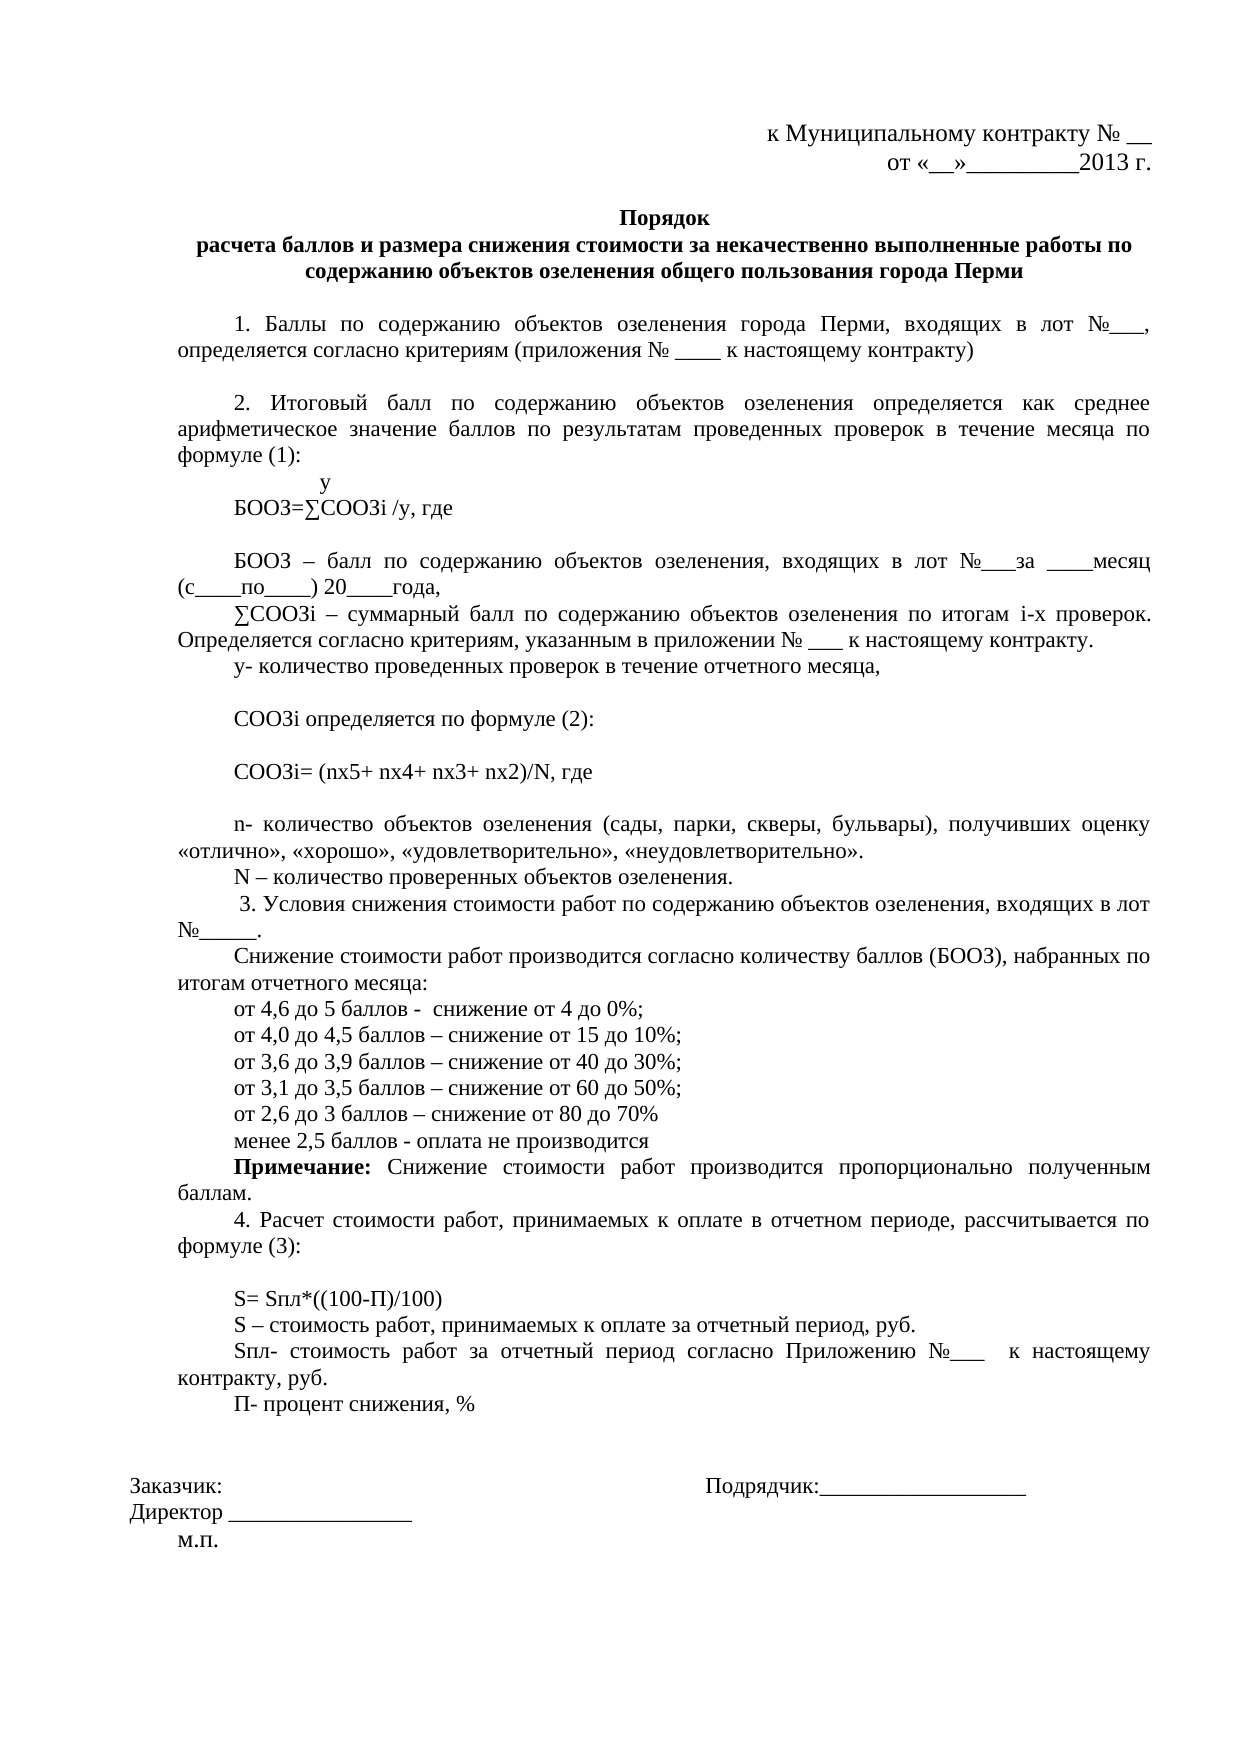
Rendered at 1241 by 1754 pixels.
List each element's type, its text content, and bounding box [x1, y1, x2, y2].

text м.п. [177, 1524, 1152, 1553]
text 1. Баллы по содержанию объектов озеленения города Перми, входящих в лот №___, определяется согласно критериям (приложения № ____ к настоящему контракту) [177, 310, 1152, 362]
text СООЗi= (nх5+ nх4+ nх3+ nх2)/N, где [177, 758, 1152, 784]
text n- количество объектов озеленения (сады, парки, скверы, бульвары), получивших оценку «отлично», «хорошо», «удовлетворительно», «неудовлетворительно». [177, 811, 1152, 863]
text расчета баллов и размера снижения стоимости за некачественно выполненные работы по содержанию объектов озеленения общего пользования города Перми [177, 231, 1152, 283]
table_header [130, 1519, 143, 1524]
text от 2,6 до 3 баллов – снижение от 80 до 70% [177, 1100, 1152, 1127]
text к Муниципальному контракту № __ [177, 118, 1152, 147]
text Примечание: Снижение стоимости работ производится пропорционально полученным баллам. [177, 1153, 1152, 1206]
text S= Sпл*((100-П)/100) [177, 1285, 1152, 1311]
text БООЗ – балл по содержанию объектов озеленения, входящих в лот №___за ____месяц (с____по____) 20____года, [177, 547, 1152, 600]
text менее 2,5 баллов - оплата не производится [177, 1127, 1152, 1153]
text S – стоимость работ, принимаемых к оплате за отчетный период, руб. [177, 1311, 1152, 1338]
text П- процент снижения, % [177, 1390, 1152, 1417]
text от 3,6 до 3,9 баллов – снижение от 40 до 30%; [177, 1048, 1152, 1074]
text y [177, 468, 1152, 494]
text от 4,0 до 4,5 баллов – снижение от 15 до 10%; [177, 1021, 1152, 1048]
text от 3,1 до 3,5 баллов – снижение от 60 до 50%; [177, 1074, 1152, 1100]
text Sпл- стоимость работ за отчетный период согласно Приложению №___ к настоящему контракту, руб. [177, 1338, 1152, 1390]
text СООЗi определяется по формуле (2): [177, 705, 1152, 731]
text 3. Условия снижения стоимости работ по содержанию объектов озеленения, входящих в лот №_____. [177, 889, 1152, 942]
text y- количество проведенных проверок в течение отчетного месяца, [177, 652, 1152, 679]
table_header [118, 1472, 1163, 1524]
text 4. Расчет стоимости работ, принимаемых к оплате в отчетном периоде, рассчитывается по формуле (3): [177, 1206, 1152, 1258]
text БООЗ=∑СООЗi /y, где [177, 494, 1152, 521]
text ∑СООЗi – суммарный балл по содержанию объектов озеленения по итогам i-х проверок. Определяется согласно критериям, указанным в приложении № ___ к настоящему контракту. [177, 600, 1152, 652]
text Порядок [177, 204, 1152, 231]
text от «__»_________2013 г. [177, 147, 1152, 176]
text N – количество проверенных объектов озеленения. [177, 863, 1152, 889]
text Снижение стоимости работ производится согласно количеству баллов (БООЗ), набранных по итогам отчетного месяца: [177, 942, 1152, 995]
text 2. Итоговый балл по содержанию объектов озеленения определяется как среднее арифметическое значение баллов по результатам проведенных проверок в течение месяца по формуле (1): [177, 389, 1152, 468]
text от 4,6 до 5 баллов - снижение от 4 до 0%; [177, 995, 1152, 1021]
